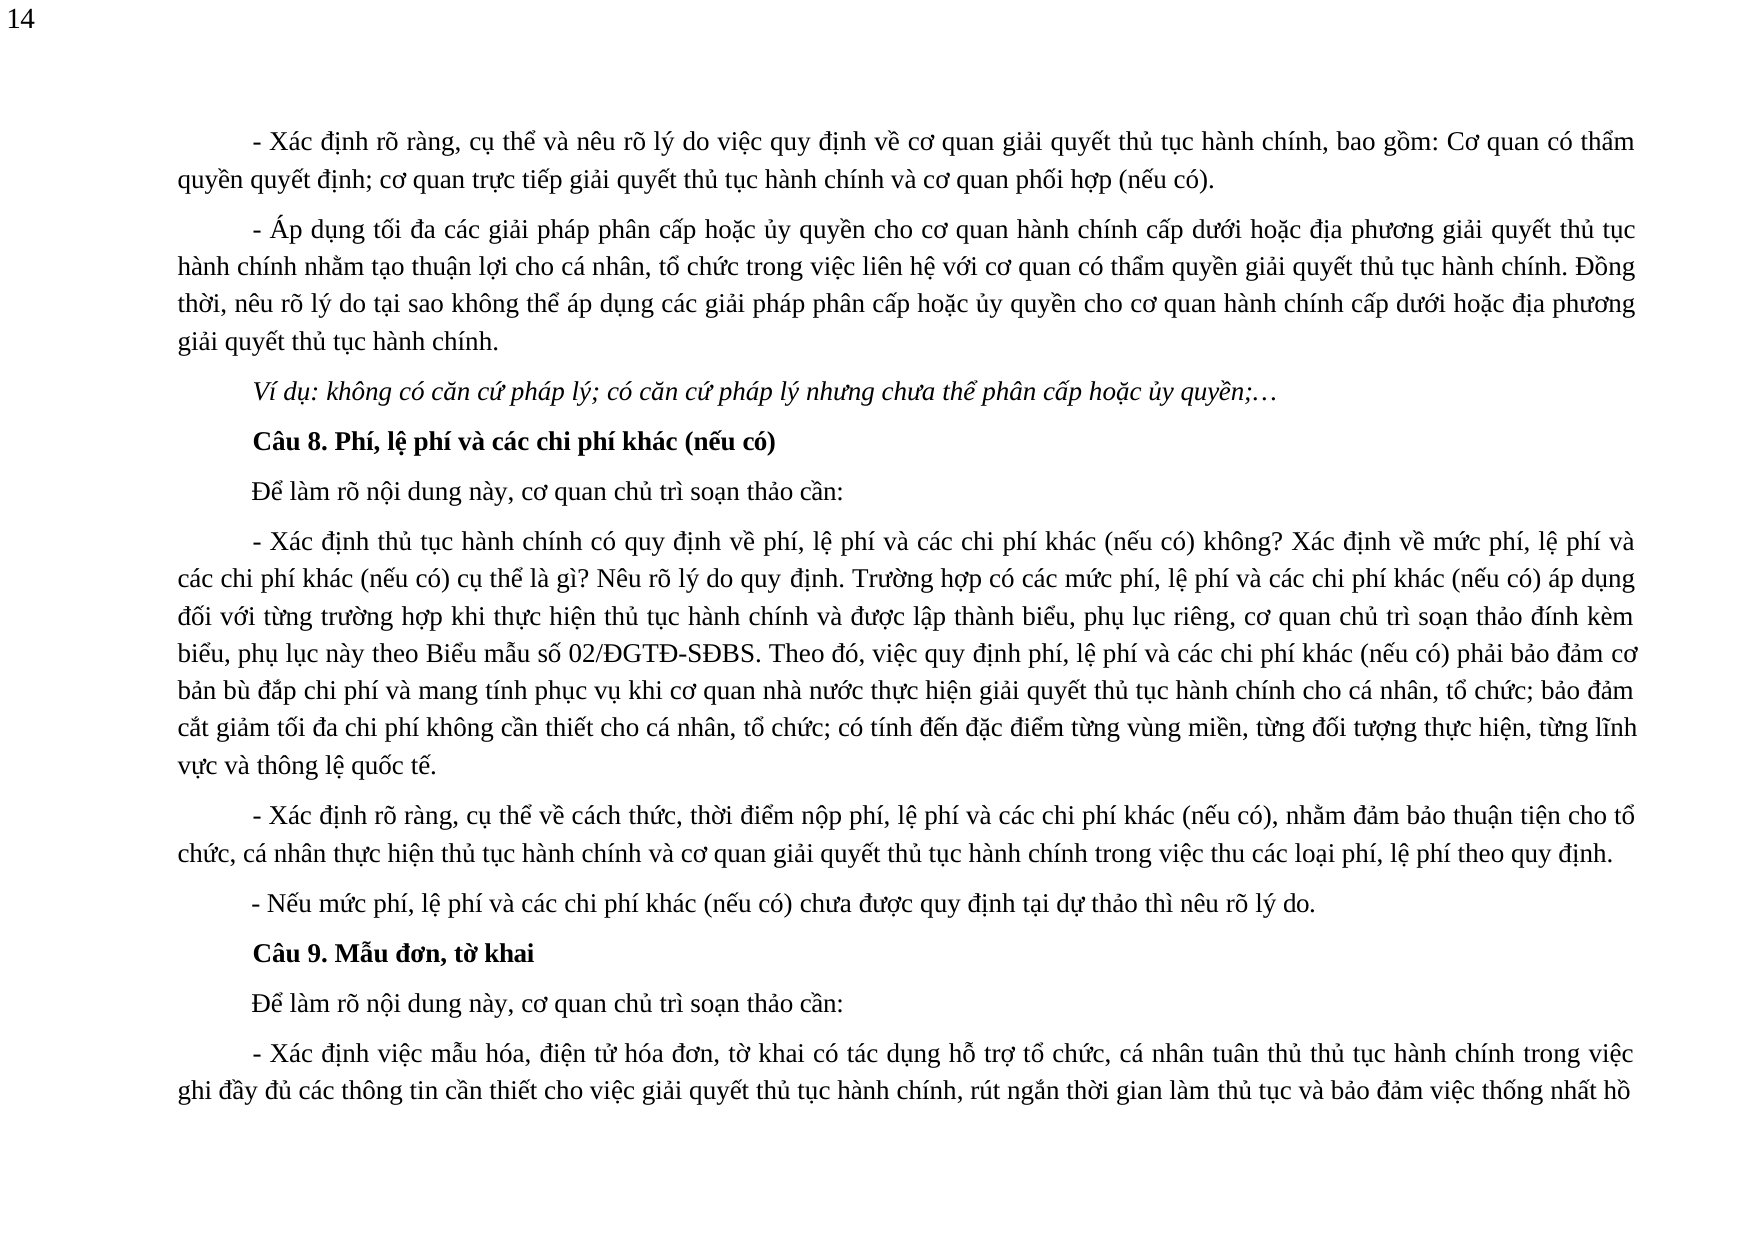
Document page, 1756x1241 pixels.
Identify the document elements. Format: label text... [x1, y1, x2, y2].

list Nếu mức phí, lệ phí và các chi phí khác (nếu có) chưa được quy định tại dự thảo thì nêu rõ lý do. [251, 887, 1652, 918]
list Áp dụng tối đa các giải pháp phân cấp hoặc ủy quyền cho cơ quan hành chính cấp dưới hoặc địa phương giải quyết thủ tục hành chính nhằm tạo thuận lợi cho cá nhân, tổ chức trong việc liên hệ với cơ quan có thẩm quyền giải quyết thủ tục hành chính. Đồng thời, nêu rõ lý do tại sao không thể áp dụng các giải pháp phân cấp hoặc ủy quyền cho cơ quan hành chính cấp dưới hoặc địa phương giải quyết thủ tục hành chính. [177, 213, 1638, 356]
text Để làm rõ nội dung này, cơ quan chủ trì soạn thảo cần: [251, 475, 1652, 506]
subtitle Câu 9. Mẫu đơn, tờ khai [252, 937, 1652, 968]
text Để làm rõ nội dung này, cơ quan chủ trì soạn thảo cần: [251, 987, 1652, 1018]
list Xác định rõ ràng, cụ thể về cách thức, thời điểm nộp phí, lệ phí và các chi phí khác (nếu có), nhằm đảm bảo thuận tiện cho tổ chức, cá nhân thực hiện thủ tục hành chính và cơ quan giải quyết thủ tục hành chính trong việc thu các loại phí, lệ phí theo quy định. [177, 799, 1638, 868]
text Ví dụ: không có căn cứ pháp lý; có căn cứ pháp lý nhưng chưa thể phân cấp hoặc ủy quyền;… [252, 375, 1652, 406]
list Xác định việc mẫu hóa, điện tử hóa đơn, tờ khai có tác dụng hỗ trợ tổ chức, cá nhân tuân thủ thủ tục hành chính trong việc ghi đầy đủ các thông tin cần thiết cho việc giải quyết thủ tục hành chính, rút ngắn thời gian làm thủ tục và bảo đảm việc thống nhất hồ [177, 1037, 1637, 1105]
subtitle Câu 8. Phí, lệ phí và các chi phí khác (nếu có) [252, 425, 1652, 456]
list Xác định rõ ràng, cụ thể và nêu rõ lý do việc quy định về cơ quan giải quyết thủ tục hành chính, bao gồm: Cơ quan có thẩm quyền quyết định; cơ quan trực tiếp giải quyết thủ tục hành chính và cơ quan phối hợp (nếu có). [177, 125, 1637, 194]
list Xác định thủ tục hành chính có quy định về phí, lệ phí và các chi phí khác (nếu có) không? Xác định về mức phí, lệ phí và các chi phí khác (nếu có) cụ thể là gì? Nêu rõ lý do quy định. Trường hợp có các mức phí, lệ phí và các chi phí khác (nếu có) áp dụng đối với từng trường hợp khi thực hiện thủ tục hành chính và được lập thành biểu, phụ lục riêng, cơ quan chủ trì soạn thảo đính kèm biểu, phụ lục này theo Biểu mẫu số 02/ĐGTĐ-SĐBS. Theo đó, việc quy định phí, lệ phí và các chi phí khác (nếu có) phải bảo đảm cơ bản bù đắp chi phí và mang tính phục vụ khi cơ quan nhà nước thực hiện giải quyết thủ tục hành chính cho cá nhân, tổ chức; bảo đảm cắt giảm tối đa chi phí không cần thiết cho cá nhân, tổ chức; có tính đến đặc điểm từng vùng miền, từng đối tượng thực hiện, từng lĩnh vực và thông lệ quốc tế. [177, 525, 1638, 780]
